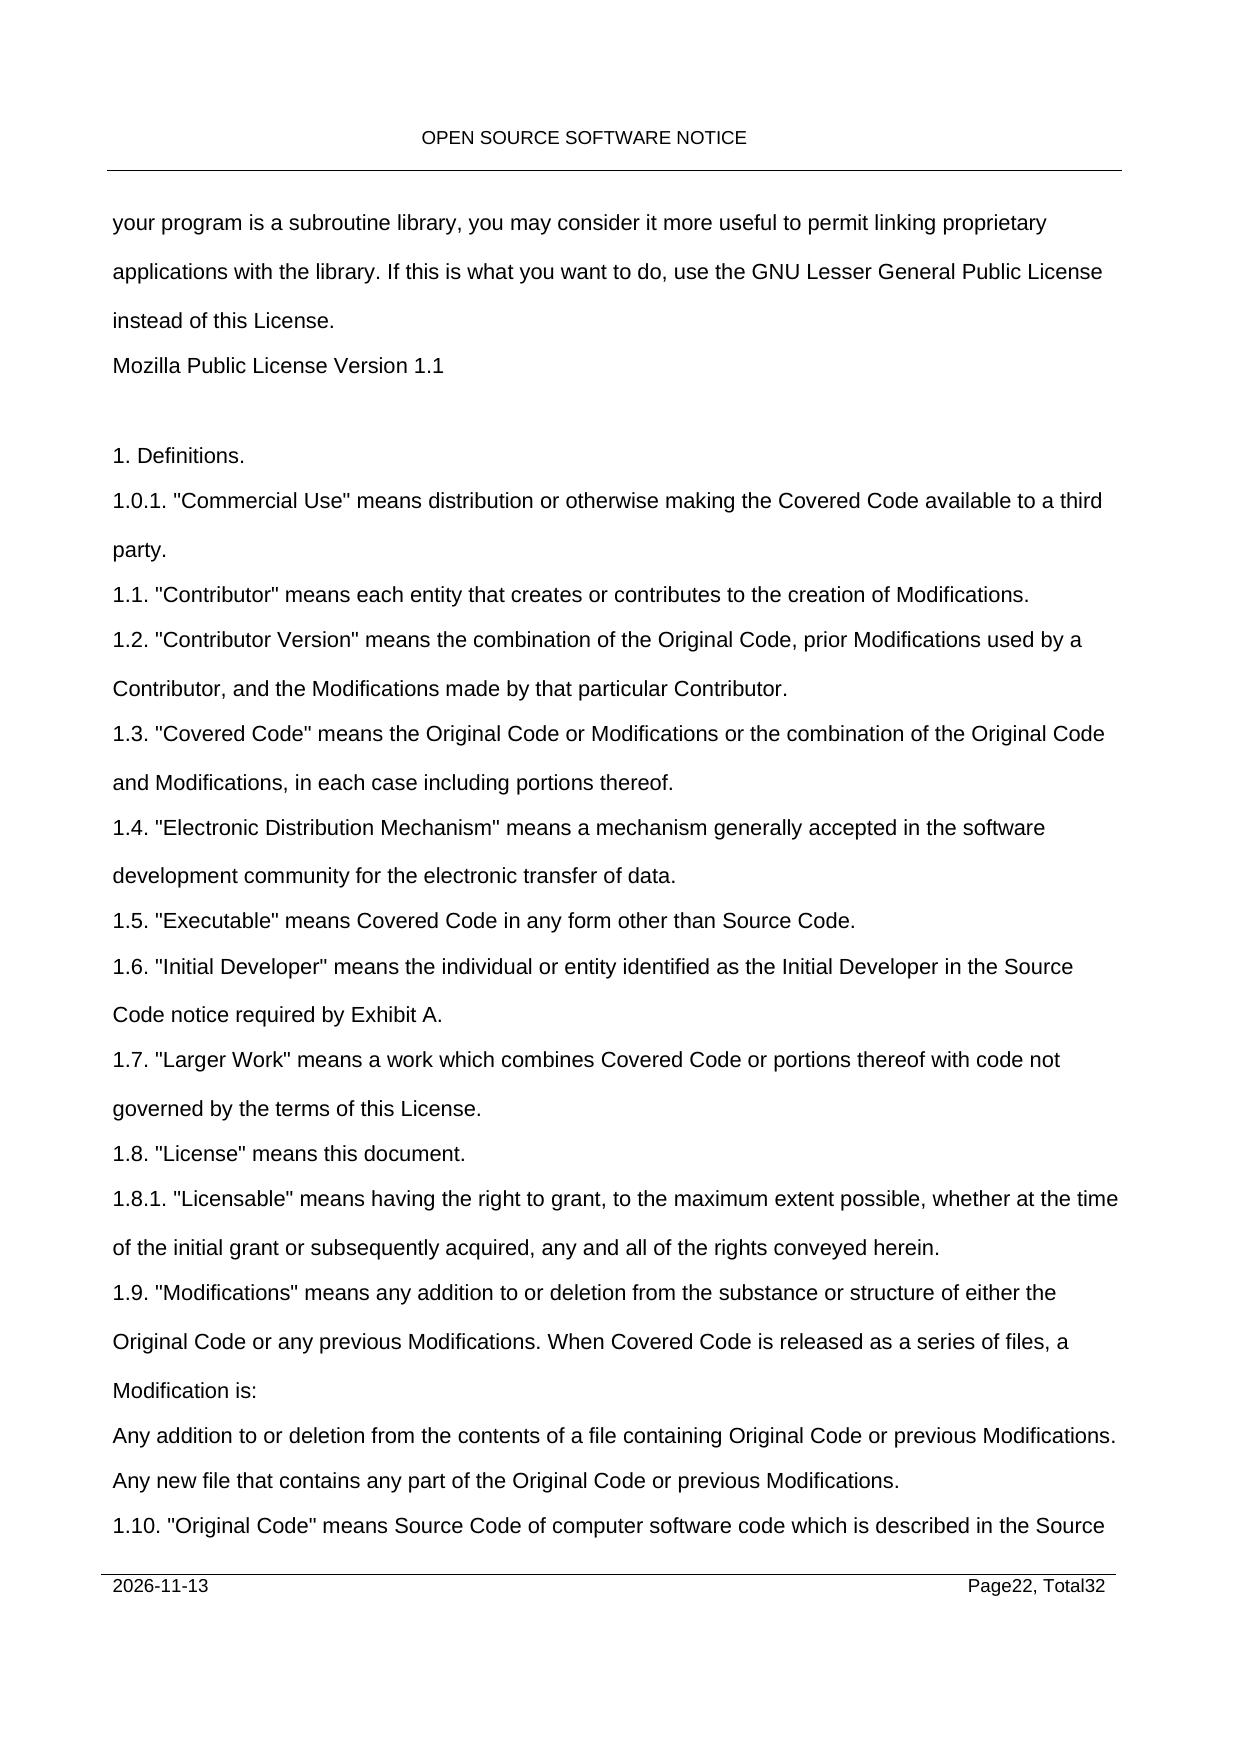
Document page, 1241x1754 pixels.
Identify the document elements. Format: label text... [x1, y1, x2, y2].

text 1. Definitions. [112, 439, 1128, 472]
text 1.6. "Initial Developer" means the individual or entity identified as the Initial Developer in the Source Code notice required by Exhibit A. [112, 950, 1128, 1031]
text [112, 1509, 1128, 1542]
text 1.2. "Contributor Version" means the combination of the Original Code, prior Modifications used by a Contributor, and the Modifications made by that particular Contributor. [112, 623, 1128, 704]
text 1.3. "Covered Code" means the Original Code or Modifications or the combination of the Original Code and Modifications, in each case including portions thereof. [112, 717, 1128, 798]
text 1.7. "Larger Work" means a work which combines Covered Code or portions thereof with code not governed by the terms of this License. [112, 1044, 1128, 1125]
text 1.9. "Modifications" means any addition to or deletion from the substance or structure of either the Original Code or any previous Modifications. When Covered Code is released as a series of files, a Modification is: [112, 1277, 1128, 1407]
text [112, 206, 1128, 336]
text Mozilla Public License Version 1.1 [112, 349, 1128, 381]
text 1.8. "License" means this document. [112, 1138, 1128, 1170]
text 1.0.1. "Commercial Use" means distribution or otherwise making the Covered Code available to a third party. [112, 484, 1128, 566]
text Any addition to or deletion from the contents of a file containing Original Code or previous Modifications. [112, 1419, 1128, 1452]
text 1.5. "Executable" means Covered Code in any form other than Source Code. [112, 905, 1128, 937]
text Any new file that contains any part of the Original Code or previous Modifications. [112, 1464, 1128, 1497]
text 1.4. "Electronic Distribution Mechanism" means a mechanism generally accepted in the software development community for the electronic transfer of data. [112, 811, 1128, 892]
text 1.8.1. "Licensable" means having the right to grant, to the maximum extent possible, whether at the time of the initial grant or subsequently acquired, any and all of the rights conveyed herein. [112, 1183, 1128, 1264]
text 1.1. "Contributor" means each entity that creates or contributes to the creation of Modifications. [112, 578, 1128, 611]
